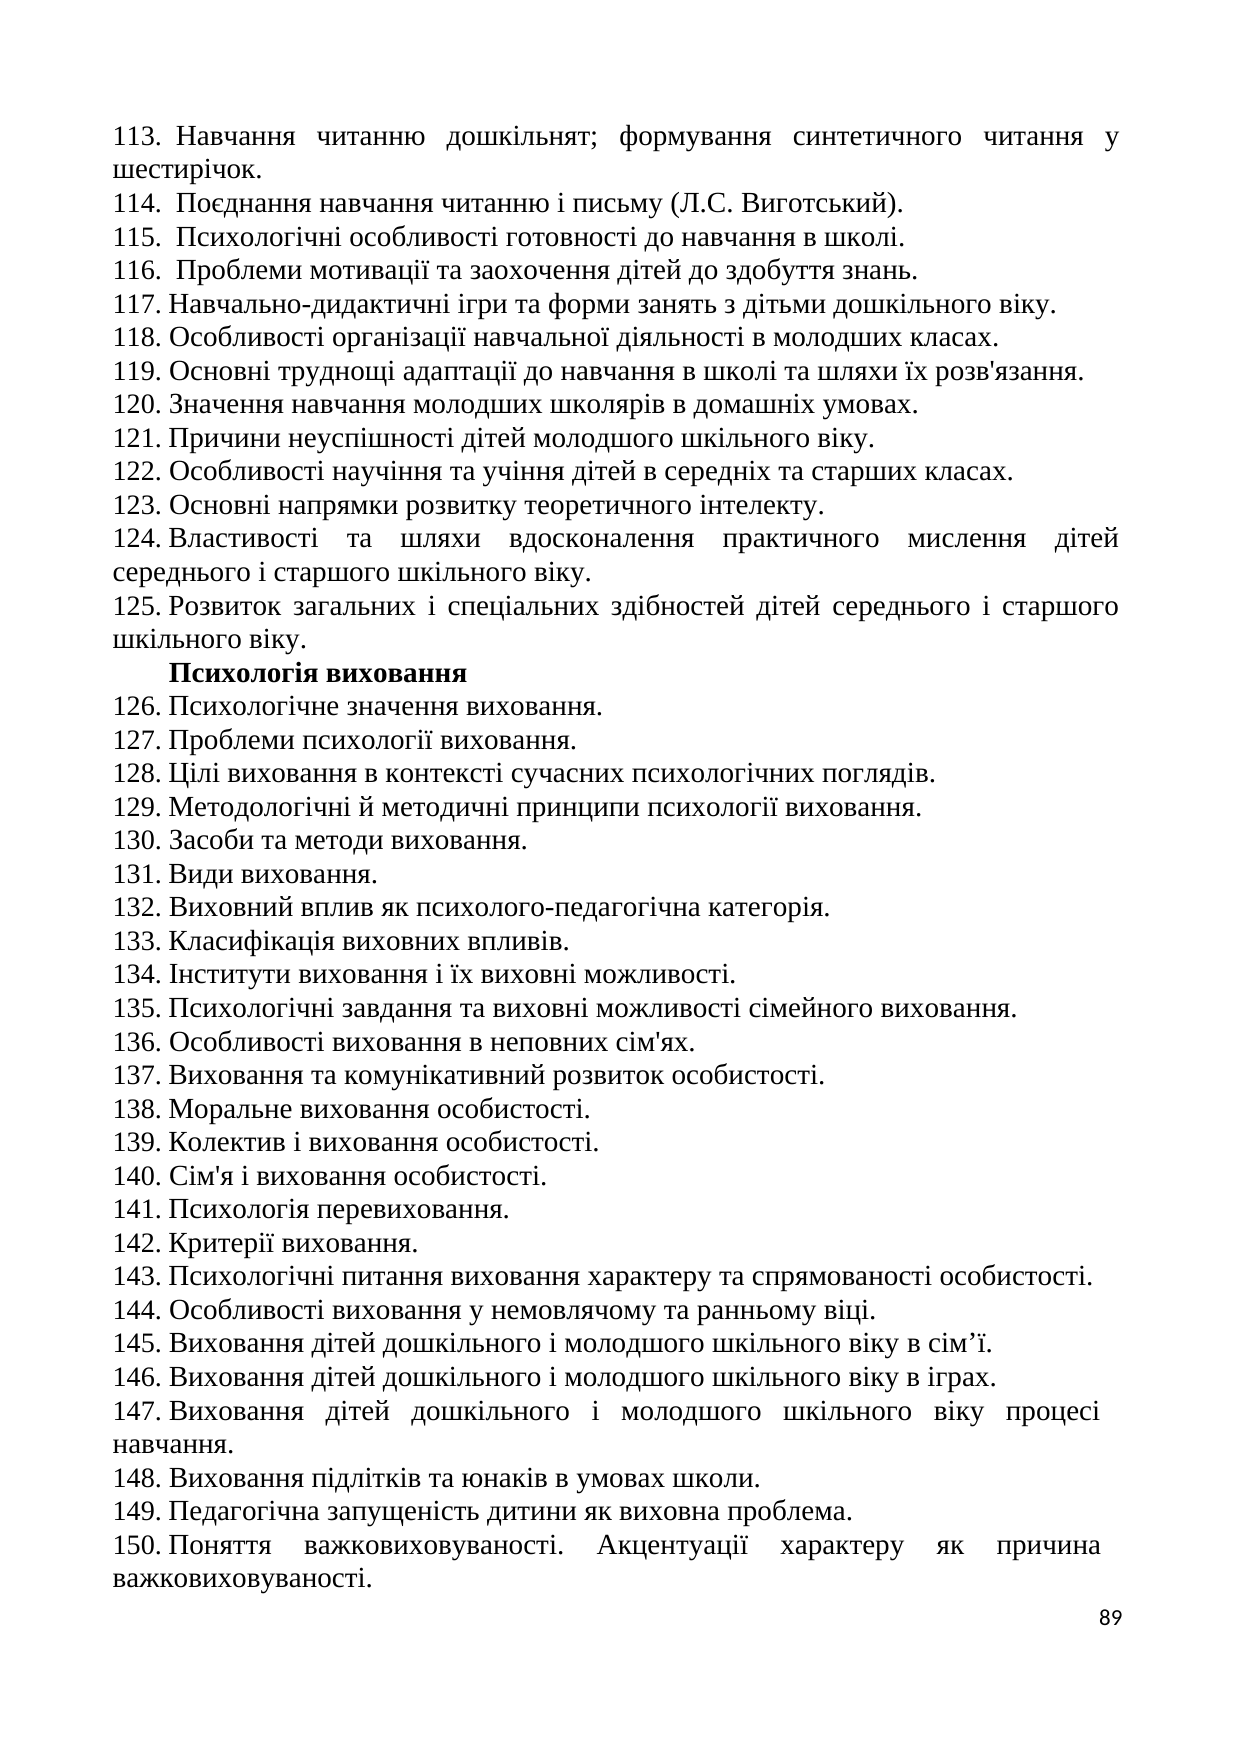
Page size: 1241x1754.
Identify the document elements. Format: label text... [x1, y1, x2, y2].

list Поняття важковиховуваності. Акцентуації характеру як причина важковиховуваності. [112, 1527, 1101, 1594]
list Навчально-дидактичні ігри та форми занять з дітьми дошкільного віку. [112, 286, 1122, 319]
list Сім'я і виховання особистості. [112, 1158, 1122, 1191]
list Моральне виховання особистості. [112, 1091, 1122, 1124]
list Колектив і виховання особистості. [112, 1124, 1122, 1158]
list Критерії виховання. [112, 1225, 1122, 1258]
list Основні труднощі адаптації до навчання в школі та шляхи їх розв'язання. [112, 353, 1122, 386]
list Значення навчання молодших школярів в домашніх умовах. [112, 386, 1122, 420]
list Виховання дітей дошкільного і молодшого шкільного віку в сім’ї. [112, 1326, 1122, 1359]
list Виховання дітей дошкільного і молодшого шкільного віку процесі навчання. [112, 1393, 1101, 1460]
list Розвиток загальних і спеціальних здібностей дітей середнього і старшого шкільного віку. [112, 588, 1120, 655]
list Виховання підлітків та юнаків в умовах школи. [112, 1460, 1122, 1493]
text Психологія виховання [112, 655, 1122, 688]
list Цілі виховання в контексті сучасних психологічних поглядів. [112, 755, 1122, 789]
list Психологічні питання виховання характеру та спрямованості особистості. [112, 1258, 1101, 1292]
list Особливості виховання у немовлячому та ранньому віці. [112, 1292, 1122, 1326]
list Поєднання навчання читанню і письму (Л.С. Виготський). [112, 185, 1122, 219]
list Причини неуспішності дітей молодшого шкільного віку. [112, 420, 1122, 453]
list Навчання читанню дошкільнят; формування синтетичного читання у шестирічок. [112, 118, 1120, 185]
list Інститути виховання і їх виховні можливості. [112, 957, 1122, 990]
list Особливості научіння та учіння дітей в середніх та старших класах. [112, 453, 1122, 487]
list Властивості та шляхи вдосконалення практичного мислення дітей середнього і старшого шкільного віку. [112, 521, 1120, 588]
list Основні напрямки розвитку теоретичного інтелекту. [112, 487, 1122, 521]
list Проблеми мотивації та заохочення дітей до здобуття знань. [112, 252, 1122, 286]
list Особливості організації навчальної діяльності в молодших класах. [112, 319, 1122, 353]
list Виховання та комунікативний розвиток особистості. [112, 1057, 1122, 1091]
list Класифікація виховних впливів. [112, 923, 1122, 957]
list Види виховання. [112, 856, 1122, 889]
list Психологічні завдання та виховні можливості сімейного виховання. [112, 990, 1122, 1024]
list Методологічні й методичні принципи психології виховання. [112, 789, 1122, 822]
list Виховання дітей дошкільного і молодшого шкільного віку в іграх. [112, 1359, 1122, 1393]
list Проблеми психології виховання. [112, 722, 1122, 755]
list Виховний вплив як психолого-педагогічна категорія. [112, 889, 1122, 923]
list Засоби та методи виховання. [112, 822, 1122, 856]
list Психологічні особливості готовності до навчання в школі. [112, 219, 1122, 252]
list Педагогічна запущеність дитини як виховна проблема. [112, 1493, 1122, 1527]
list Психологічне значення виховання. [112, 688, 1122, 722]
list Особливості виховання в неповних сім'ях. [112, 1024, 1122, 1057]
list Психологія перевиховання. [112, 1191, 1122, 1225]
